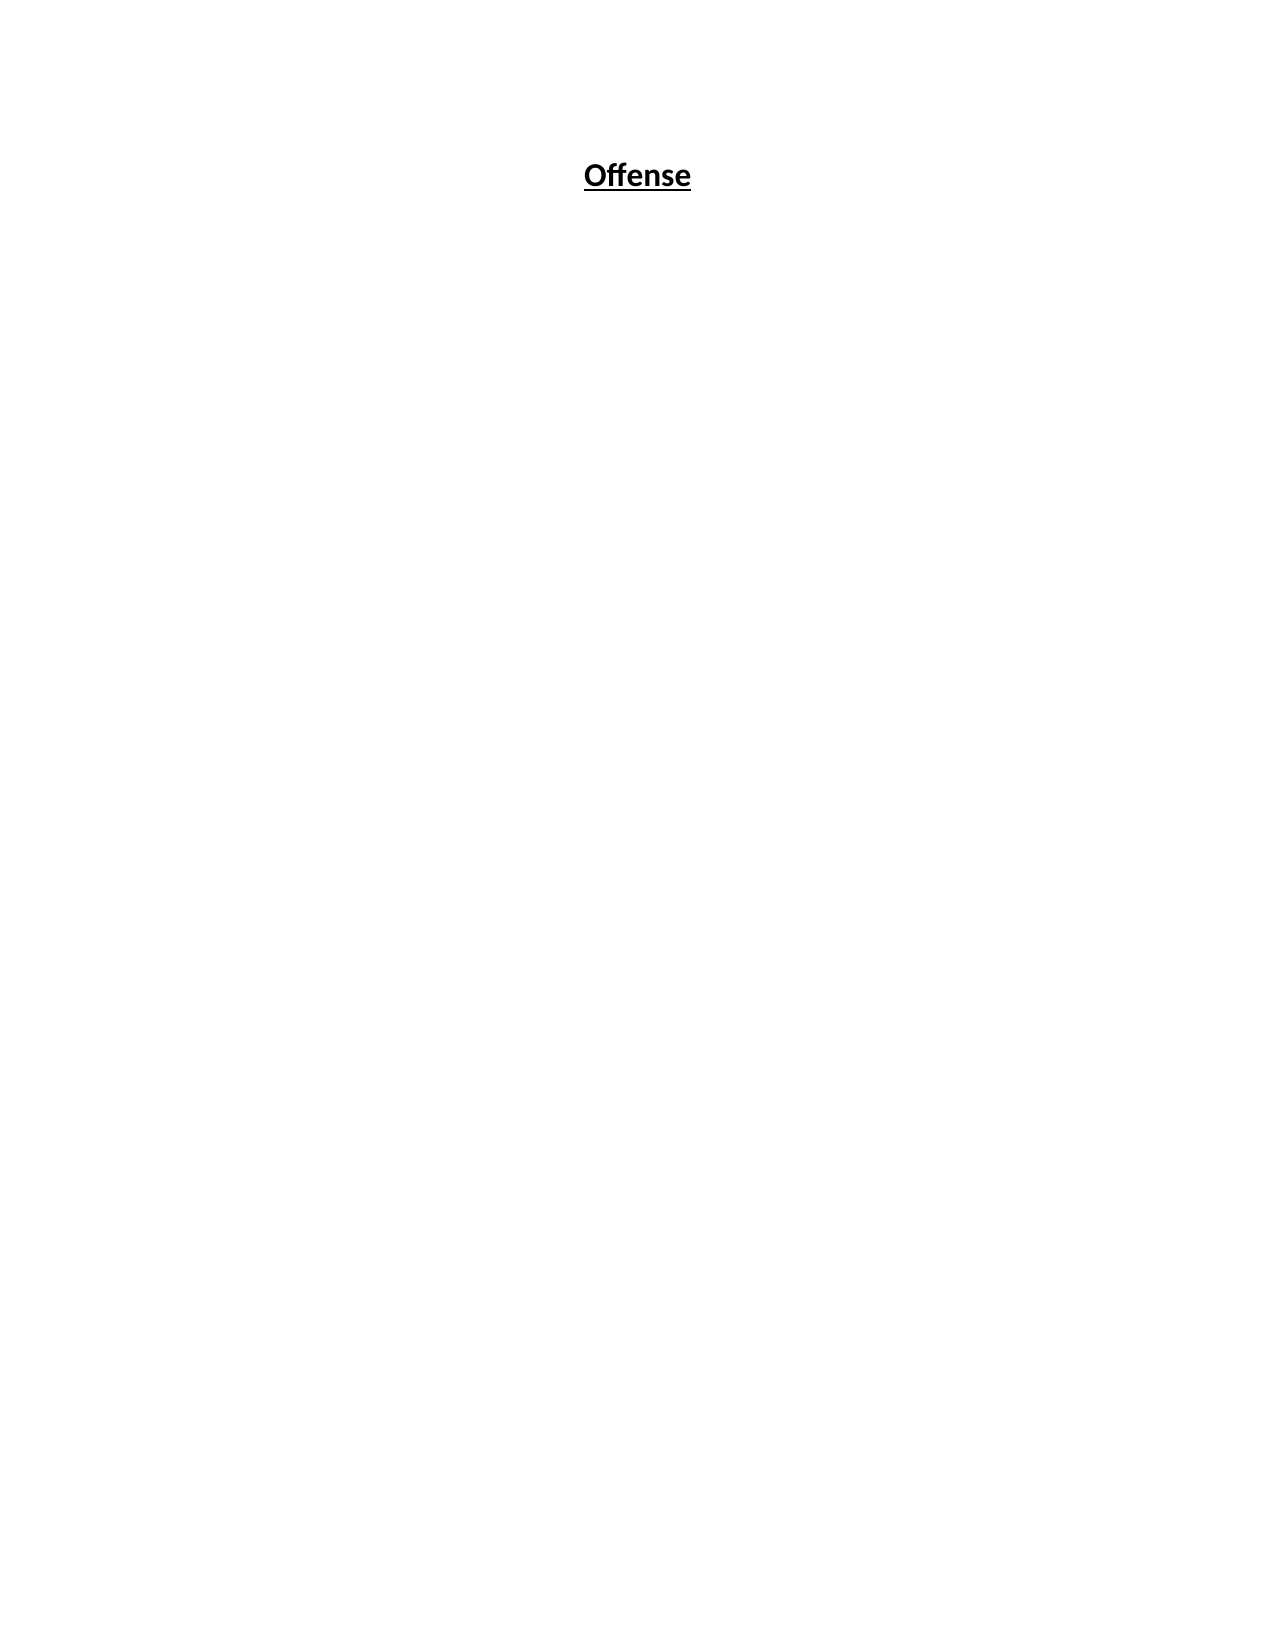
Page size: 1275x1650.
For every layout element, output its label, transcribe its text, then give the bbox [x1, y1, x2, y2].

subtitle Offense [150, 154, 1125, 195]
